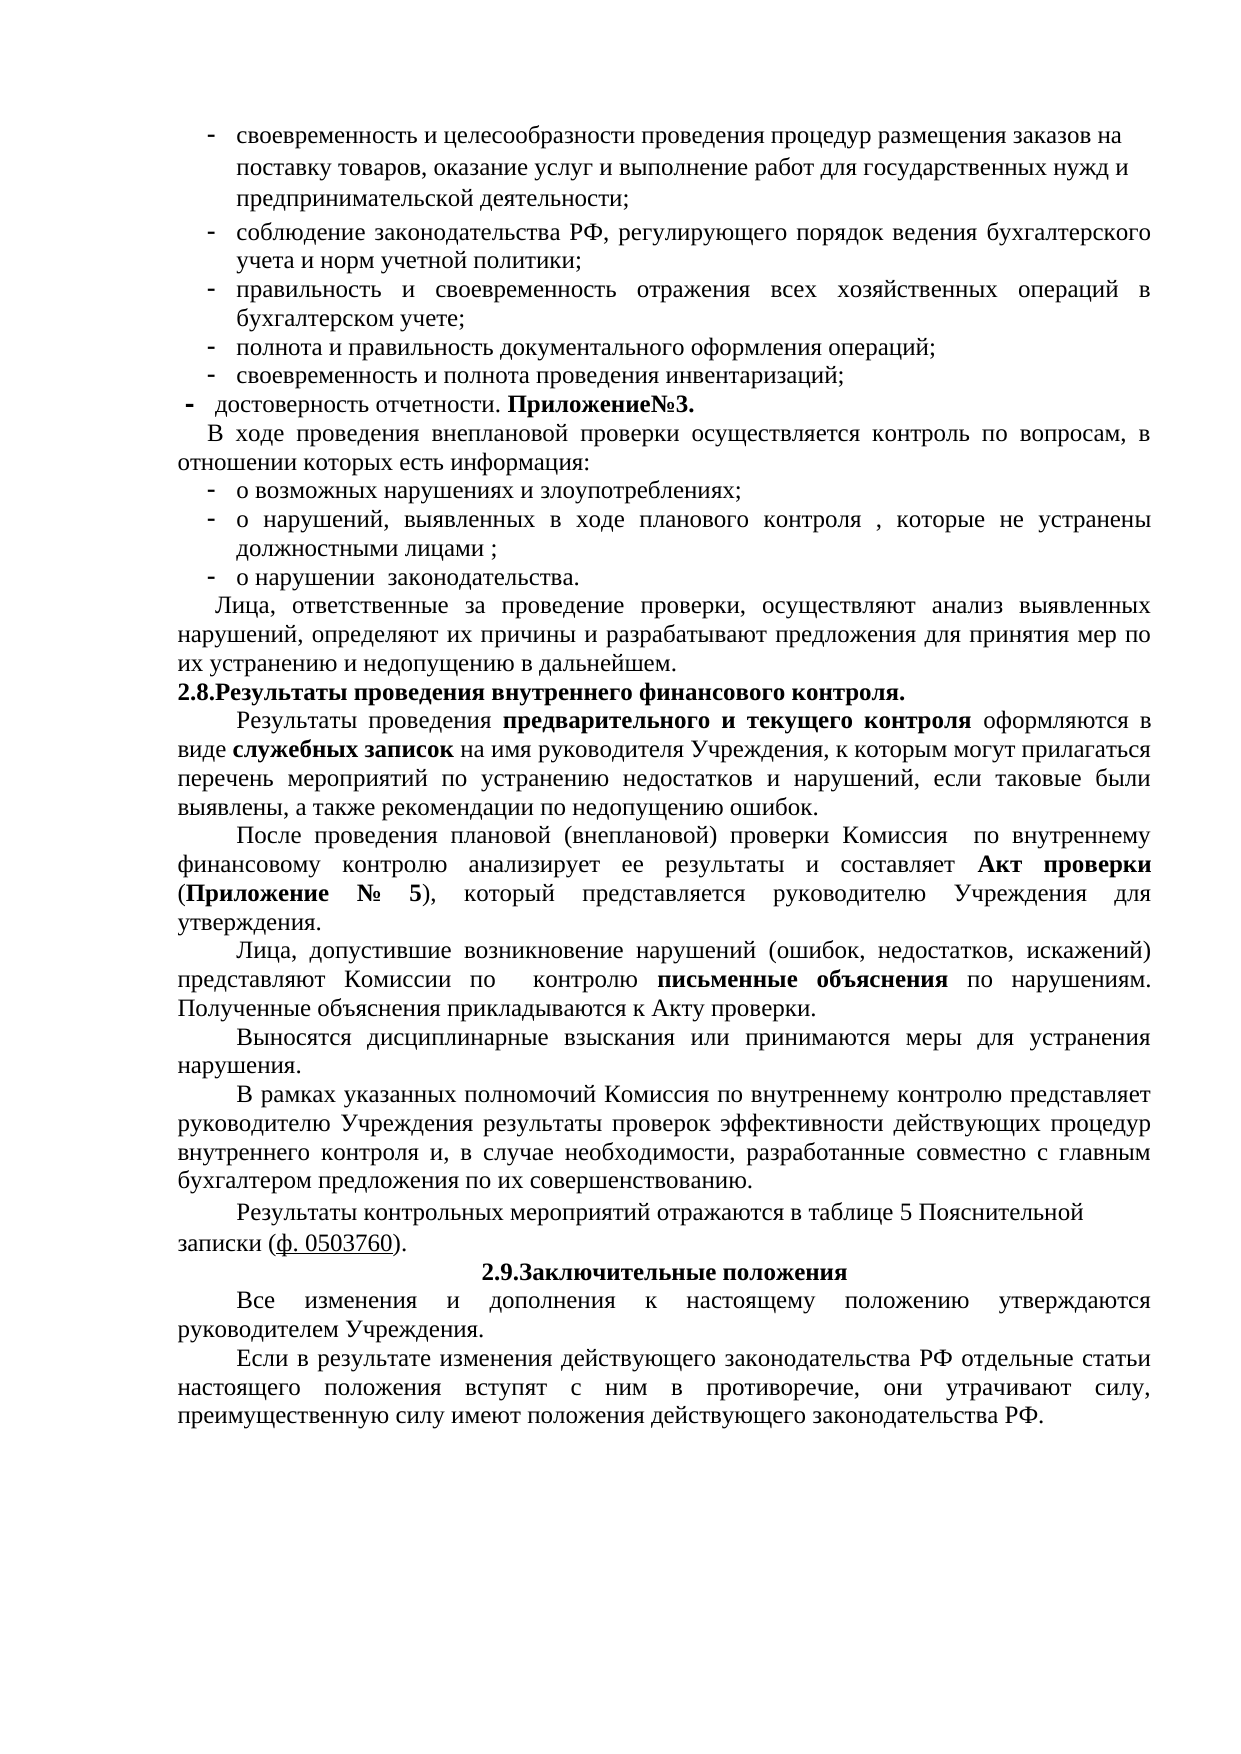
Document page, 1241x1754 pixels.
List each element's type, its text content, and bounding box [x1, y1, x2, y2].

list достоверность отчетности. Приложение№3. [185, 389, 1152, 418]
list о нарушений, выявленных в ходе планового контроля , которые не устранены должностными лицами ; [207, 504, 1152, 562]
list правильность и своевременность отражения всех хозяйственных операций в бухгалтерском учете; [207, 274, 1152, 332]
text Если в результате изменения действующего законодательства РФ отдельные статьи настоящего положения вступят с ним в противоречие, они утрачивают силу, преимущественную силу имеют положения действующего законодательства РФ. [177, 1343, 1152, 1429]
text 2.9.Заключительные положения [177, 1257, 1152, 1285]
text После проведения плановой (внеплановой) проверки Комиссия по внутреннему финансовому контролю анализирует ее результаты и составляет Акт проверки (Приложение № 5), который представляется руководителю Учреждения для утверждения. [177, 820, 1152, 935]
text В ходе проведения внеплановой проверки осуществляется контроль по вопросам, в отношении которых есть информация: [177, 418, 1152, 475]
text Все изменения и дополнения к настоящему положению утверждаются руководителем Учреждения. [177, 1285, 1152, 1343]
list о нарушении законодательства. [207, 562, 1152, 590]
text Лица, ответственные за проведение проверки, осуществляют анализ выявленных нарушений, определяют их причины и разрабатывают предложения для принятия мер по их устранению и недопущению в дальнейшем. [177, 590, 1152, 677]
list полнота и правильность документального оформления операций; [207, 332, 1152, 360]
list своевременность и полнота проведения инвентаризаций; [207, 360, 1152, 389]
text 2.8.Результаты проведения внутреннего финансового контроля. [177, 677, 1152, 705]
list о возможных нарушениях и злоупотреблениях; [207, 475, 1152, 504]
text В рамках указанных полномочий Комиссия по внутреннему контролю представляет руководителю Учреждения результаты проверок эффективности действующих процедур внутреннего контроля и, в случае необходимости, разработанные совместно с главным бухгалтером предложения по их совершенствованию. [177, 1079, 1152, 1194]
text Результаты проведения предварительного и текущего контроля оформляются в виде служебных записок на имя руководителя Учреждения, к которым могут прилагаться перечень мероприятий по устранению недостатков и нарушений, если таковые были выявлены, а также рекомендации по недопущению ошибок. [177, 705, 1152, 820]
text Лица, допустившие возникновение нарушений (ошибок, недостатков, искажений) представляют Комиссии по контролю письменные объяснения по нарушениям. Полученные объяснения прикладываются к Акту проверки. [177, 935, 1152, 1022]
text Результаты контрольных мероприятий отражаются в таблице 5 Пояснительной записки (ф. 0503760). [177, 1194, 1152, 1257]
list соблюдение законодательства РФ, регулирующего порядок ведения бухгалтерского учета и норм учетной политики; [207, 217, 1152, 274]
text Выносятся дисциплинарные взыскания или принимаются меры для устранения нарушения. [177, 1022, 1152, 1079]
list своевременность и целесообразности проведения процедур размещения заказов на поставку товаров, оказание услуг и выполнение работ для государственных нужд и предпринимательской деятельности; [207, 118, 1152, 212]
